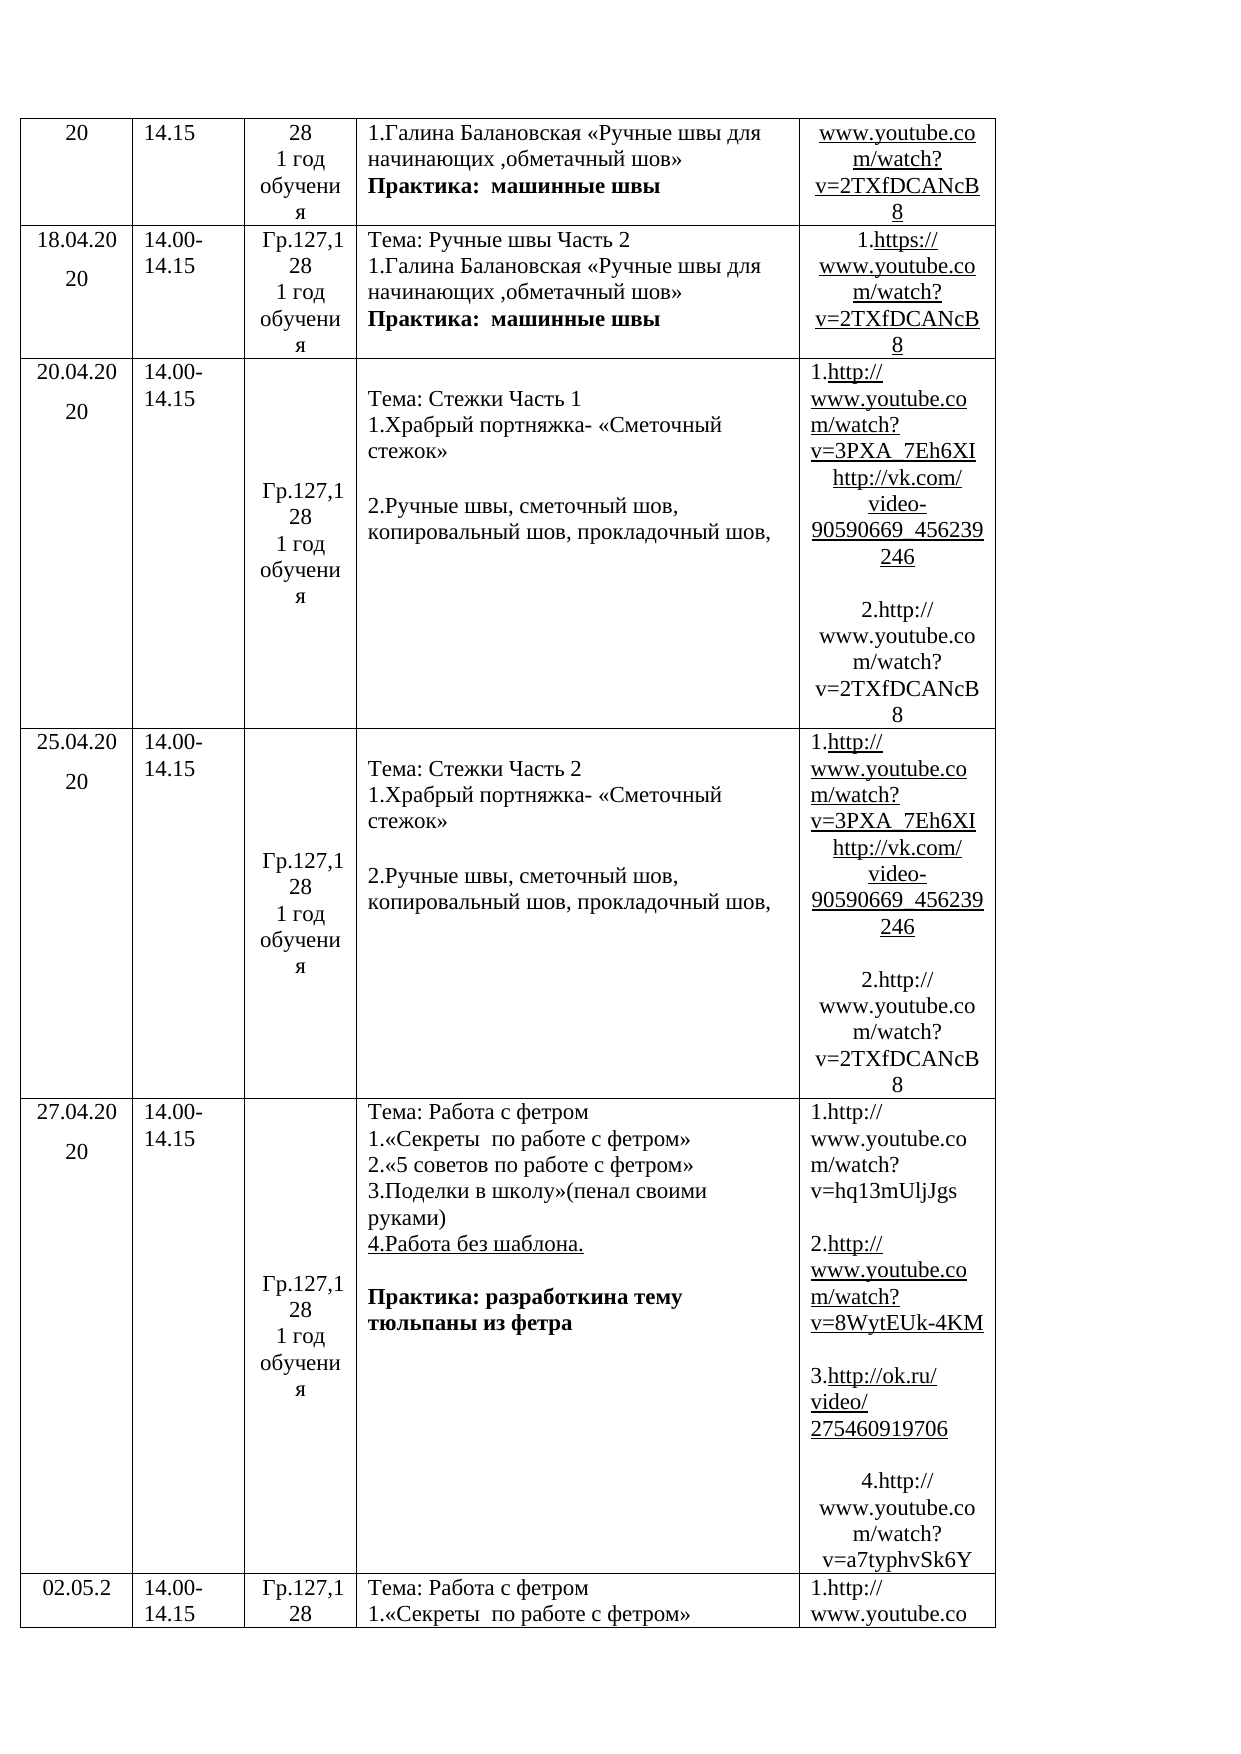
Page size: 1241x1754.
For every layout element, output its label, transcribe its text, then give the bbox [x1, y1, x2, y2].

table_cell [800, 1574, 995, 1627]
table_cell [245, 119, 356, 224]
table_cell 1.http://www.youtube.com/watch?v=3PXA_7Eh6XI http://vk.com/video-90590669_456239246 2.http://www.youtube.com/watch?v=2TXfDCANcB8 [800, 359, 995, 727]
table_cell 14.00-14.15 [133, 226, 244, 357]
table_cell 25.04.2020 [21, 729, 132, 1097]
table_cell Гр.127,128 1 год обучения [245, 359, 356, 727]
table_cell Гр.127,128 1 год обучения [245, 226, 356, 357]
table_cell 14.00-14.15 [133, 119, 244, 224]
table_cell 20.04.2020 [21, 359, 132, 727]
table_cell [357, 119, 799, 224]
table_cell 13.04.2020 [21, 119, 132, 224]
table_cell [245, 1574, 356, 1627]
table_cell 14.00-14.15 [133, 1099, 244, 1573]
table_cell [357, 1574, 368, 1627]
table_cell 1.https://www.youtube.com/watch?v=2TXfDCANcB8 [800, 226, 995, 357]
table_cell Гр.127,128 1 год обучения [245, 1099, 356, 1573]
table_cell 14.00-14.15 [133, 1574, 244, 1627]
table_cell Тема: Стежки Часть 2 1.Храбрый портняжка- «Сметочный стежок» 2.Ручные швы, сметочный шов, копировальный шов, прокладочный шов, [357, 729, 799, 1097]
table_cell 18.04.2020 [21, 226, 132, 357]
table_cell Тема: Стежки Часть 1 1.Храбрый портняжка- «Сметочный стежок» 2.Ручные швы, сметочный шов, копировальный шов, прокладочный шов, [357, 359, 799, 727]
table_cell Гр.127,128 1 год обучения [245, 729, 356, 1097]
table_cell 14.00-14.15 [133, 729, 244, 1097]
table_cell 14.00-14.15 [133, 359, 244, 727]
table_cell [800, 119, 995, 224]
table_cell 1.http://www.youtube.com/watch?v=3PXA_7Eh6XI http://vk.com/video-90590669_456239246 2.http://www.youtube.com/watch?v=2TXfDCANcB8 [800, 729, 995, 1097]
table_cell Тема: Ручные швы Часть 2 1.Галина Балановская «Ручные швы для начинающих ,обметачный шов» Практика: машинные швы [357, 226, 799, 357]
table_cell 02.05.2020 [21, 1574, 132, 1627]
table_cell 27.04.2020 [21, 1099, 132, 1573]
